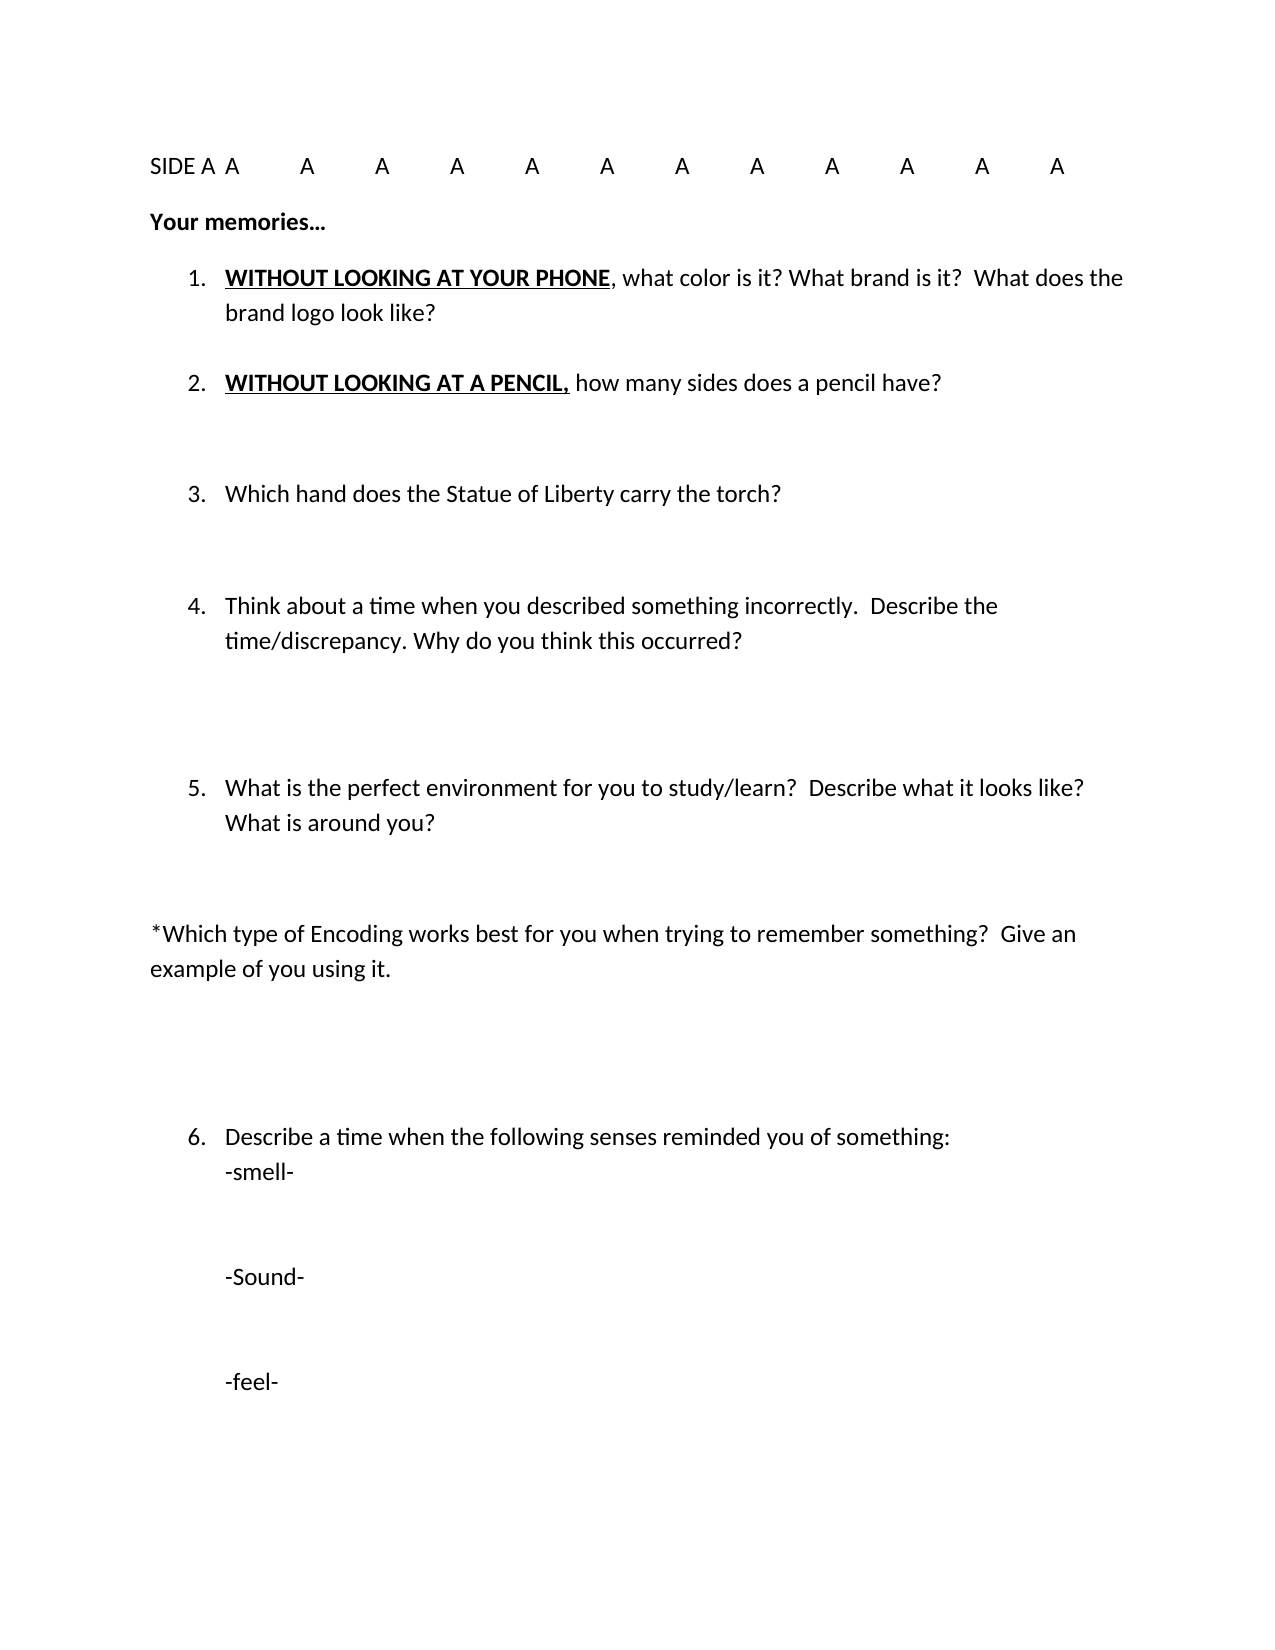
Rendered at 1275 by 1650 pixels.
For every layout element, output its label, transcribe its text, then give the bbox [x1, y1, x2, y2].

list WITHOUT LOOKING AT YOUR PHONE, what color is it? What brand is it? What does the brand logo look like? [187, 262, 1125, 327]
list -feel- [225, 1366, 1125, 1396]
list WITHOUT LOOKING AT A PENCIL, how many sides does a pencil have? [187, 367, 1125, 397]
text *Which type of Encoding works best for you when trying to remember something? Give an example of you using it. [150, 918, 1125, 984]
list -Sound- [225, 1261, 1125, 1291]
list Which hand does the Statue of Liberty carry the torch? [187, 478, 1125, 509]
list Think about a time when you described something incorrectly. Describe the time/discrepancy. Why do you think this occurred? [187, 590, 1125, 656]
list -smell- [225, 1156, 1125, 1186]
list What is the perfect environment for you to study/learn? Describe what it looks like? What is around you? [187, 772, 1125, 837]
text Your memories… [150, 206, 1125, 236]
list Describe a time when the following senses reminded you of something: [187, 1121, 1125, 1151]
text SIDE A A A A A A A A A A A A A [150, 150, 1125, 181]
